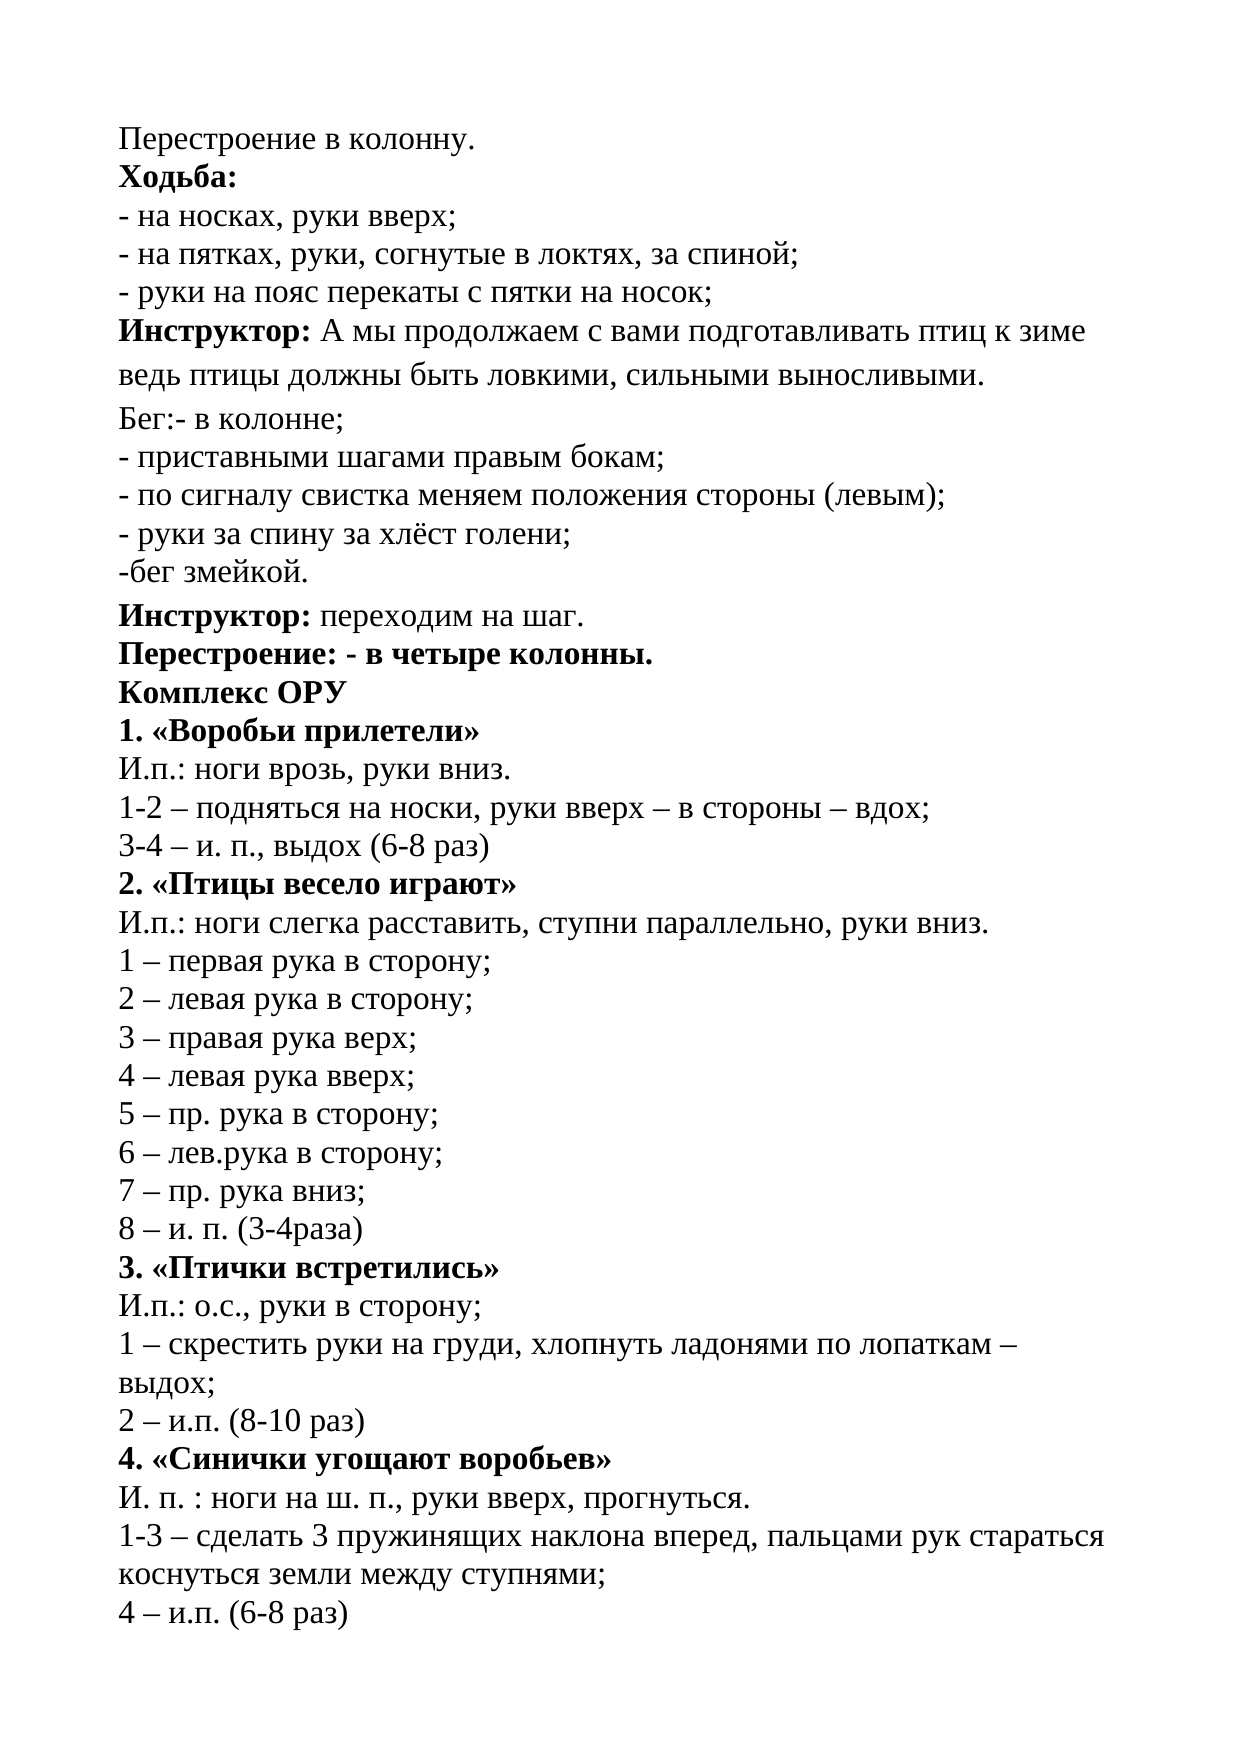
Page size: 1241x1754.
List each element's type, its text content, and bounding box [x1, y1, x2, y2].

text 4 – и.п. (6-8 раз) [118, 1592, 1122, 1630]
text Перестроение в колонну. [118, 118, 1122, 156]
text И. п. : ноги на ш. п., руки вверх, прогнуться. [118, 1477, 1122, 1515]
text Бег:- в колонне; [118, 398, 1122, 436]
text 4 – левая рука вверх; [118, 1055, 1122, 1094]
text Перестроение: - в четыре колонны. [118, 634, 1122, 672]
text 1-3 – сделать 3 пружинящих наклона вперед, пальцами рук стараться коснуться земли между ступнями; [118, 1515, 1122, 1592]
text Инструктор: переходим на шаг. [118, 595, 1122, 634]
text 3. «Птички встретились» [118, 1247, 1122, 1285]
text 5 – пр. рука в сторону; [118, 1094, 1122, 1132]
text - на носках, руки вверх; [118, 195, 1122, 233]
text 2 – левая рука в сторону; [118, 979, 1122, 1017]
text - руки на пояс перекаты с пятки на носок; [118, 271, 1122, 310]
text 1. «Воробьи прилетели» [118, 710, 1122, 749]
text 2 – и.п. (8-10 раз) [118, 1400, 1122, 1439]
text Инструктор: А мы продолжаем с вами подготавливать птиц к зиме ведь птицы должны быть ловкими, сильными выносливыми. [118, 310, 1122, 392]
text И.п.: ноги слегка расставить, ступни параллельно, руки вниз. [118, 902, 1122, 940]
text 1 – первая рука в сторону; [118, 940, 1122, 979]
text Ходьба: [118, 156, 1122, 195]
text И.п.: о.с., руки в сторону; [118, 1285, 1122, 1324]
text 1-2 – подняться на носки, руки вверх – в стороны – вдох; [118, 787, 1122, 825]
text Комплекс ОРУ [118, 672, 1122, 710]
text 8 – и. п. (3-4раза) [118, 1209, 1122, 1247]
text - на пятках, руки, согнутые в локтях, за спиной; [118, 233, 1122, 271]
text 3-4 – и. п., выдох (6-8 раз) [118, 825, 1122, 864]
text 6 – лев.рука в сторону; [118, 1132, 1122, 1170]
text 4. «Синички угощают воробьев» [118, 1439, 1122, 1477]
text - руки за спину за хлёст голени; [118, 513, 1122, 551]
text - по сигналу свистка меняем положения стороны (левым); [118, 474, 1122, 513]
text 3 – правая рука верх; [118, 1017, 1122, 1055]
text -бег змейкой. [118, 551, 1122, 589]
text И.п.: ноги врозь, руки вниз. [118, 749, 1122, 787]
text 2. «Птицы весело играют» [118, 864, 1122, 902]
text 1 – скрестить руки на груди, хлопнуть ладонями по лопаткам – выдох; [118, 1324, 1122, 1400]
text 7 – пр. рука вниз; [118, 1170, 1122, 1209]
text - приставными шагами правым бокам; [118, 436, 1122, 474]
